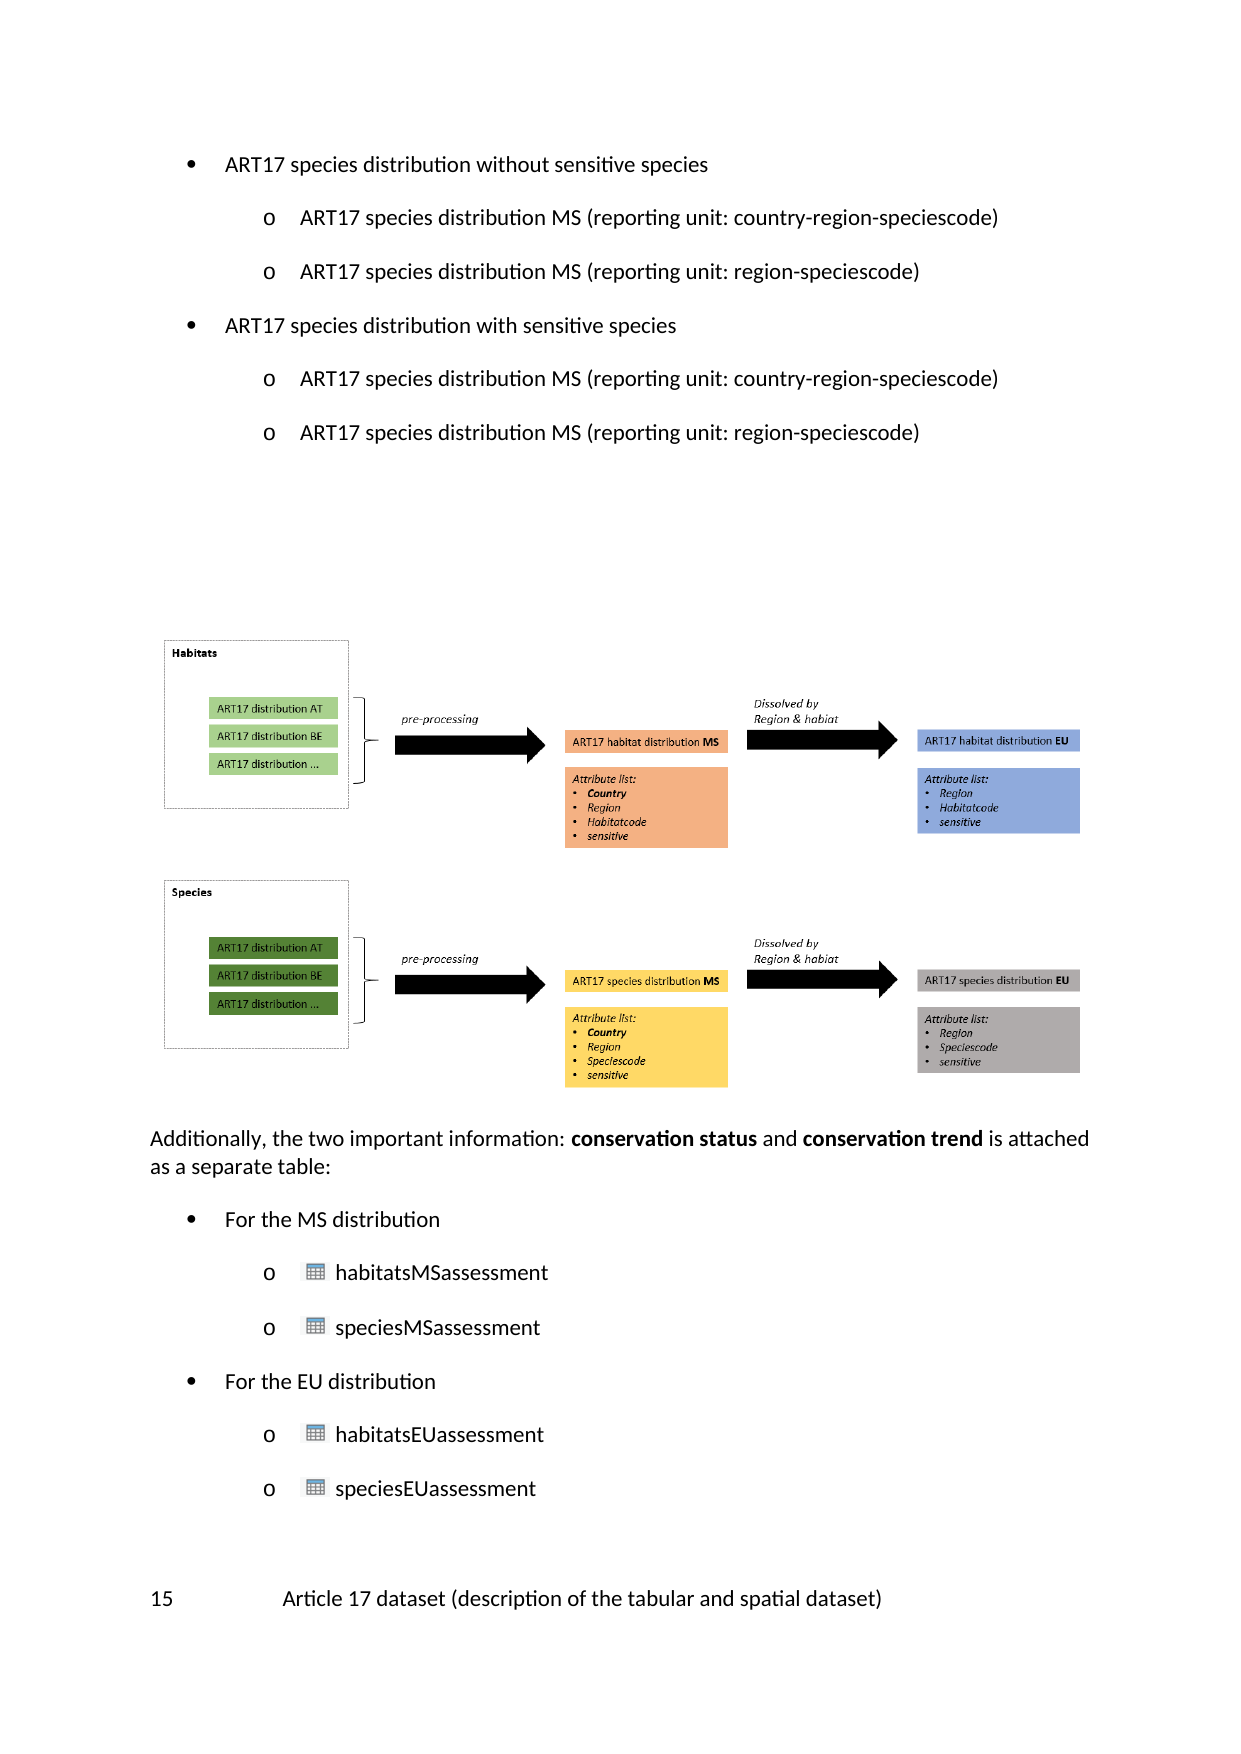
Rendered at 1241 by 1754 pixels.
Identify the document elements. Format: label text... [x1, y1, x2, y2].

picture [300, 1316, 330, 1335]
picture [300, 1423, 330, 1443]
list speciesMSassessment [262, 1313, 1090, 1342]
list habitatsEUassessment [262, 1420, 1090, 1449]
picture [300, 1262, 330, 1281]
picture [300, 1477, 330, 1497]
picture [150, 631, 1091, 1100]
list ART17 species distribution without sensitive species [187, 150, 1090, 178]
list ART17 species distribution MS (reporting unit: region-speciescode) [262, 257, 1090, 286]
text Additionally, the two important information: conservation status and conservation trend is attached as a separate table: [150, 1124, 1090, 1180]
list For the MS distribution [187, 1205, 1090, 1233]
list ART17 species distribution MS (reporting unit: country-region-speciescode) [262, 364, 1090, 393]
list habitatsMSassessment [262, 1258, 1090, 1288]
list ART17 species distribution MS (reporting unit: region-speciescode) [262, 418, 1090, 448]
list For the EU distribution [187, 1367, 1090, 1395]
list speciesEUassessment [262, 1474, 1090, 1503]
list ART17 species distribution MS (reporting unit: country-region-speciescode) [262, 203, 1090, 232]
list ART17 species distribution with sensitive species [187, 311, 1090, 339]
